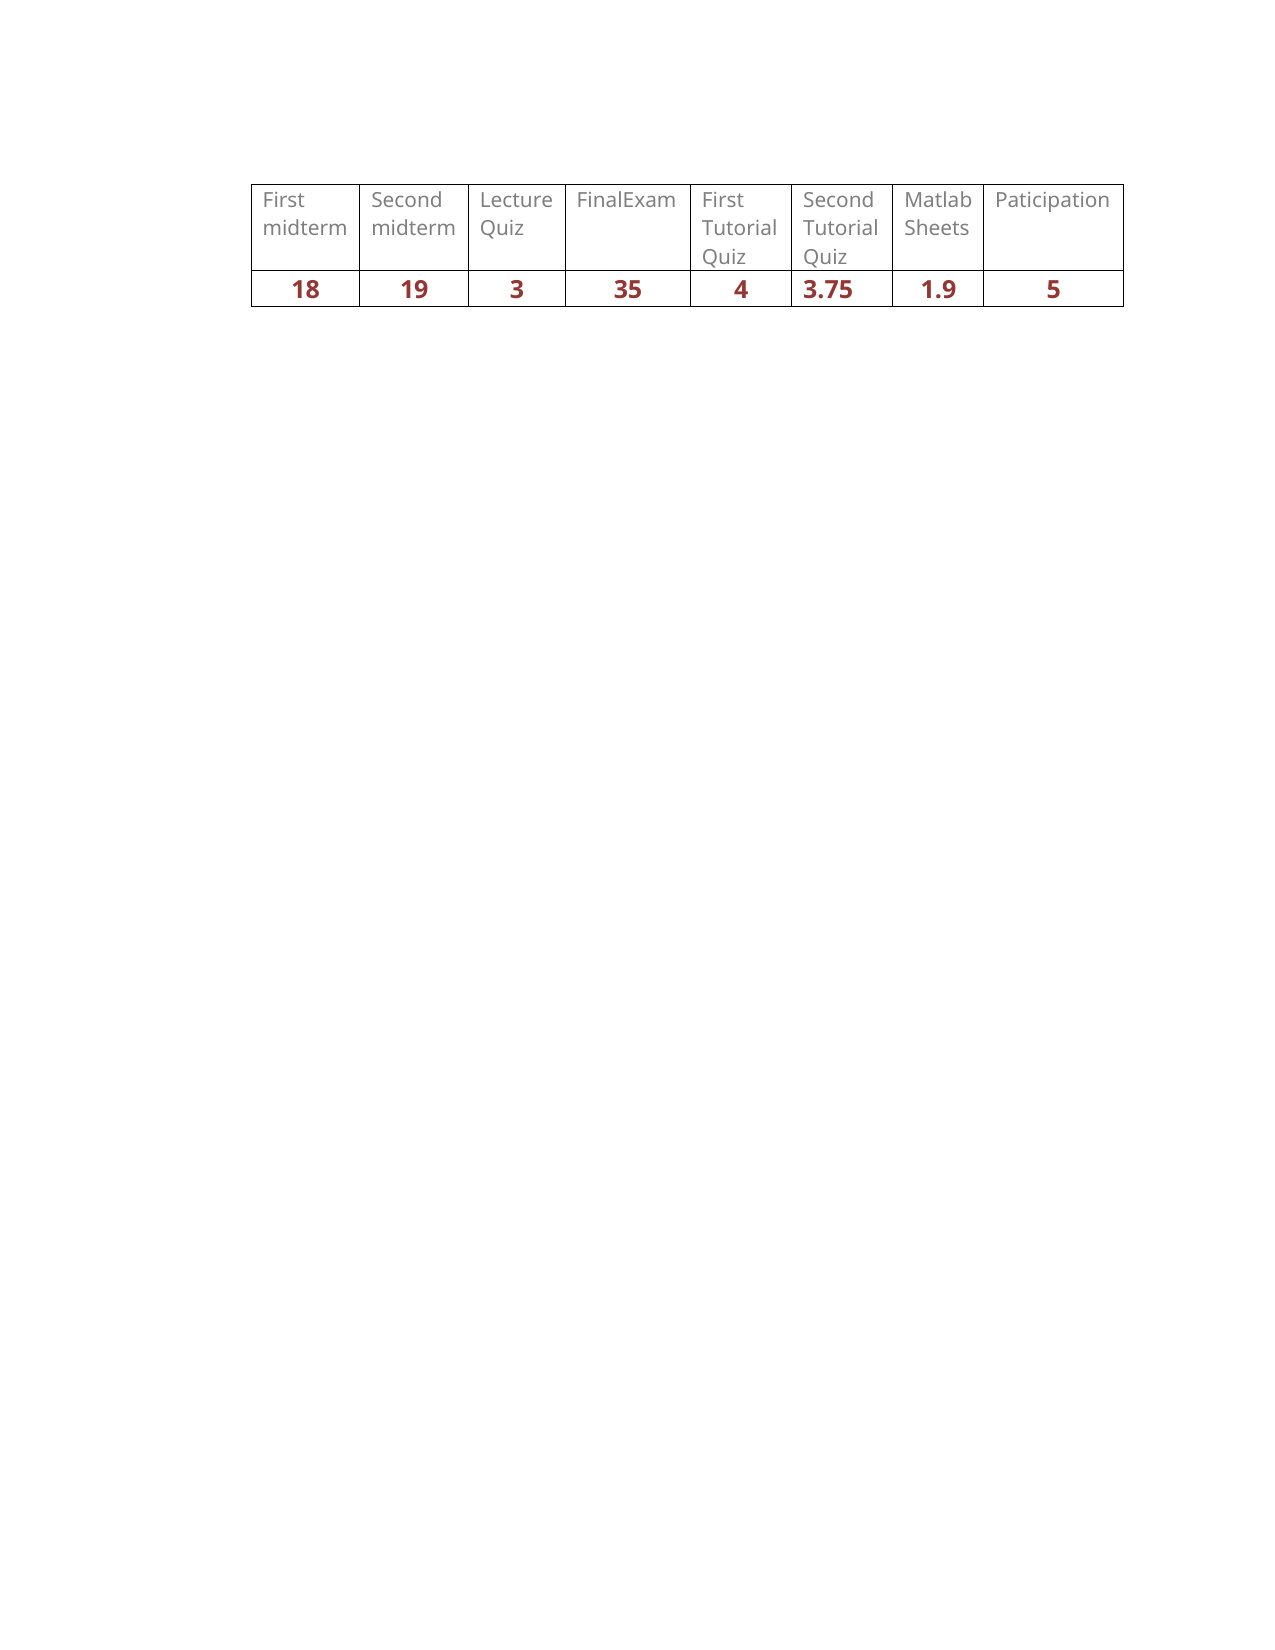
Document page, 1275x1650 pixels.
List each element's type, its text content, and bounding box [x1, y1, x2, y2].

table_header First midterm [252, 185, 359, 270]
table_cell 35 [566, 271, 690, 306]
table_cell 4 [691, 271, 791, 306]
table_header Lecture Quiz [469, 185, 565, 270]
table_header Matlab Sheets [893, 185, 983, 270]
table_cell 19 [360, 271, 468, 306]
table_header Second midterm [360, 185, 468, 270]
table_cell 18 [252, 271, 359, 306]
table_header Paticipation [984, 185, 1123, 270]
table_header FinalExam [566, 185, 690, 270]
table_header First Tutorial Quiz [691, 185, 791, 270]
table_cell 3 [469, 271, 565, 306]
table_cell 5 [984, 271, 1123, 306]
table_cell 1.9 [893, 271, 983, 306]
table_header Second Tutorial Quiz [792, 185, 892, 270]
table_cell 3.75 [792, 271, 892, 306]
